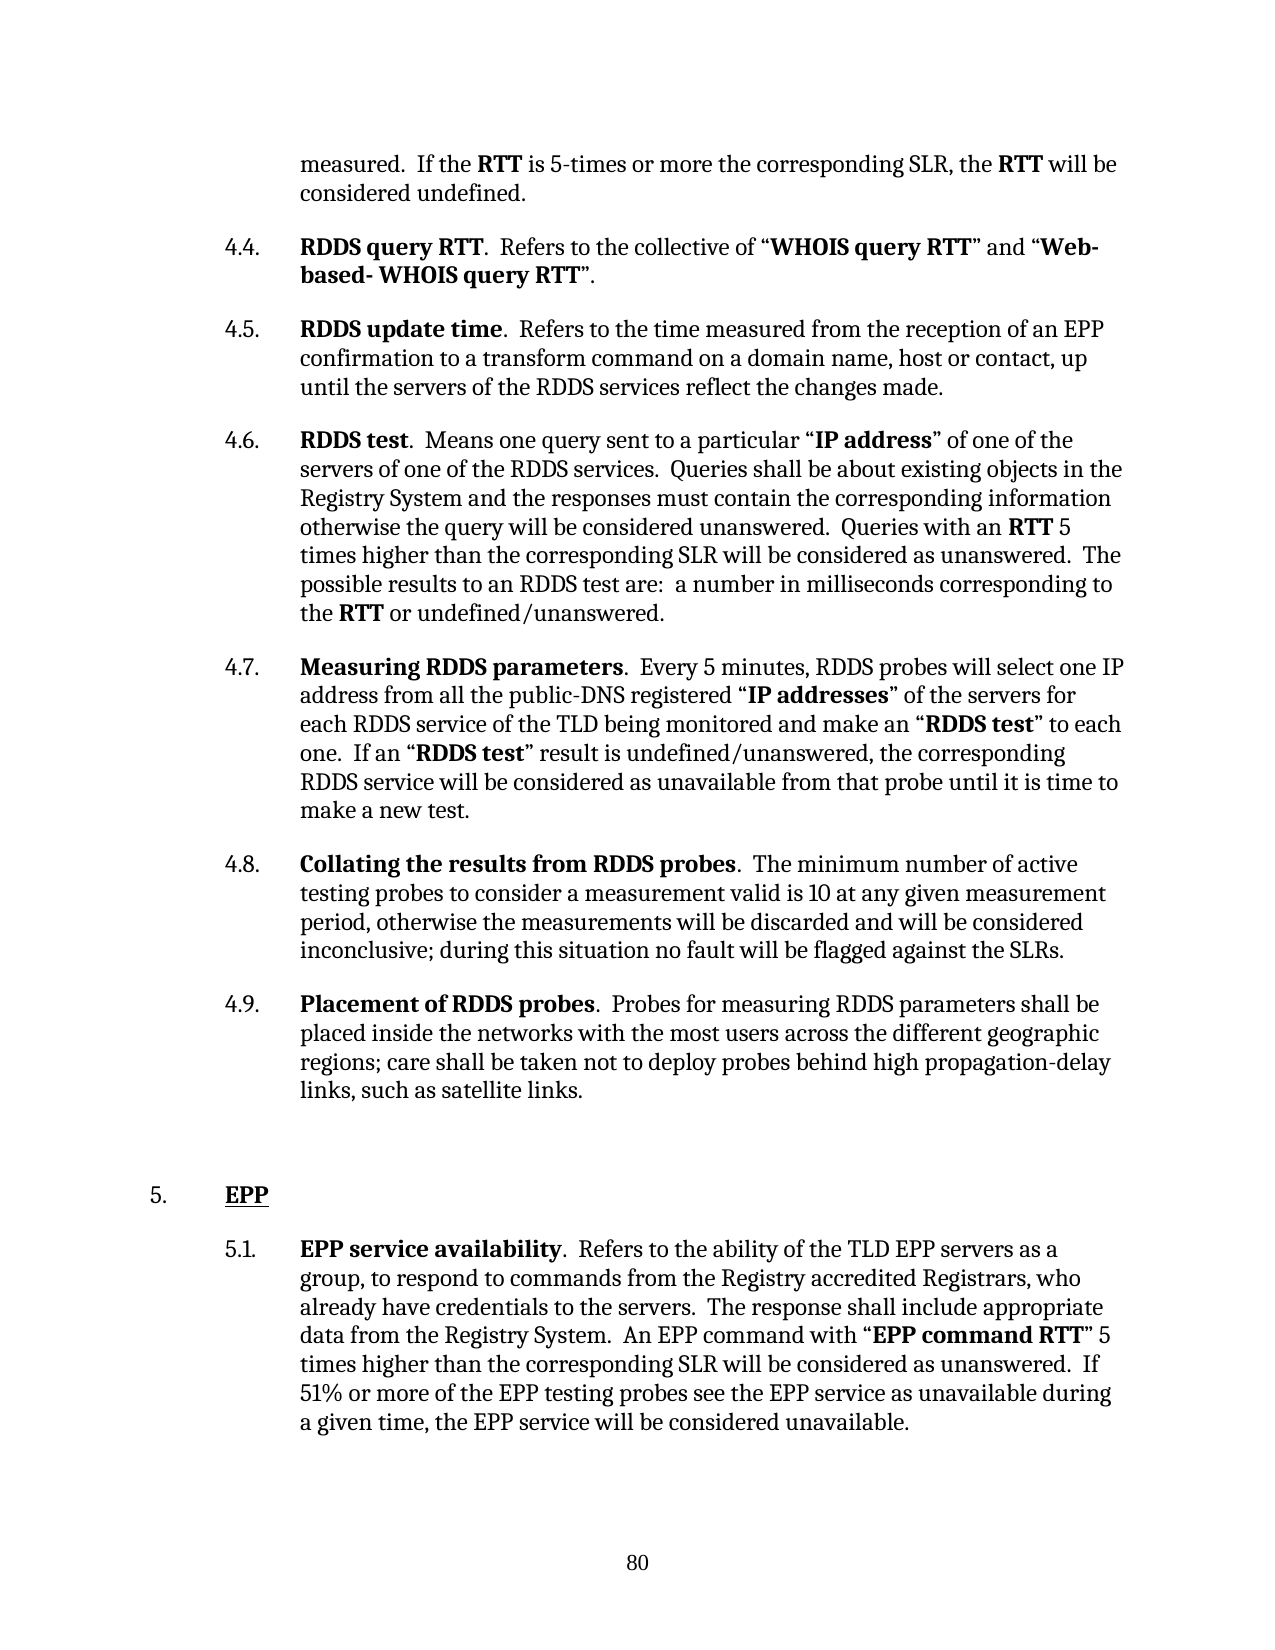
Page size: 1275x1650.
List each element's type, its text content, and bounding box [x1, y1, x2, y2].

text Collating the results from RDDS probes. The minimum number of active testing probes to consider a measurement valid is 10 at any given measurement period, otherwise the measurements will be discarded and will be considered inconclusive; during this situation no fault will be flagged against the SLRs. [225, 850, 1125, 965]
text EPP service availability. Refers to the ability of the TLD EPP servers as a group, to respond to commands from the Registry accredited Registrars, who already have credentials to the servers. The response shall include appropriate data from the Registry System. An EPP command with “EPP command RTT” 5 times higher than the corresponding SLR will be considered as unanswered. If 51% or more of the EPP testing probes see the EPP service as unavailable during a given time, the EPP service will be considered unavailable. [225, 1235, 1125, 1436]
text EPP [150, 1181, 1125, 1210]
text RDDS update time. Refers to the time measured from the reception of an EPP confirmation to a transform command on a domain name, host or contact, up until the servers of the RDDS services reflect the changes made. [225, 315, 1125, 401]
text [225, 150, 1125, 207]
text Measuring RDDS parameters. Every 5 minutes, RDDS probes will select one IP address from all the public-DNS registered “IP addresses” of the servers for each RDDS service of the TLD being monitored and make an “RDDS test” to each one. If an “RDDS test” result is undefined/unanswered, the corresponding RDDS service will be considered as unavailable from that probe until it is time to make a new test. [225, 652, 1125, 825]
text Placement of RDDS probes. Probes for measuring RDDS parameters shall be placed inside the networks with the most users across the different geographic regions; care shall be taken not to deploy probes behind high propagation-delay links, such as satellite links. [225, 990, 1125, 1105]
text RDDS test. Means one query sent to a particular “IP address” of one of the servers of one of the RDDS services. Queries shall be about existing objects in the Registry System and the responses must contain the corresponding information otherwise the query will be considered unanswered. Queries with an RTT 5 times higher than the corresponding SLR will be considered as unanswered. The possible results to an RDDS test are: a number in milliseconds corresponding to the RTT or undefined/unanswered. [225, 426, 1125, 627]
text RDDS query RTT. Refers to the collective of “WHOIS query RTT” and “Web-based- WHOIS query RTT”. [225, 232, 1125, 290]
